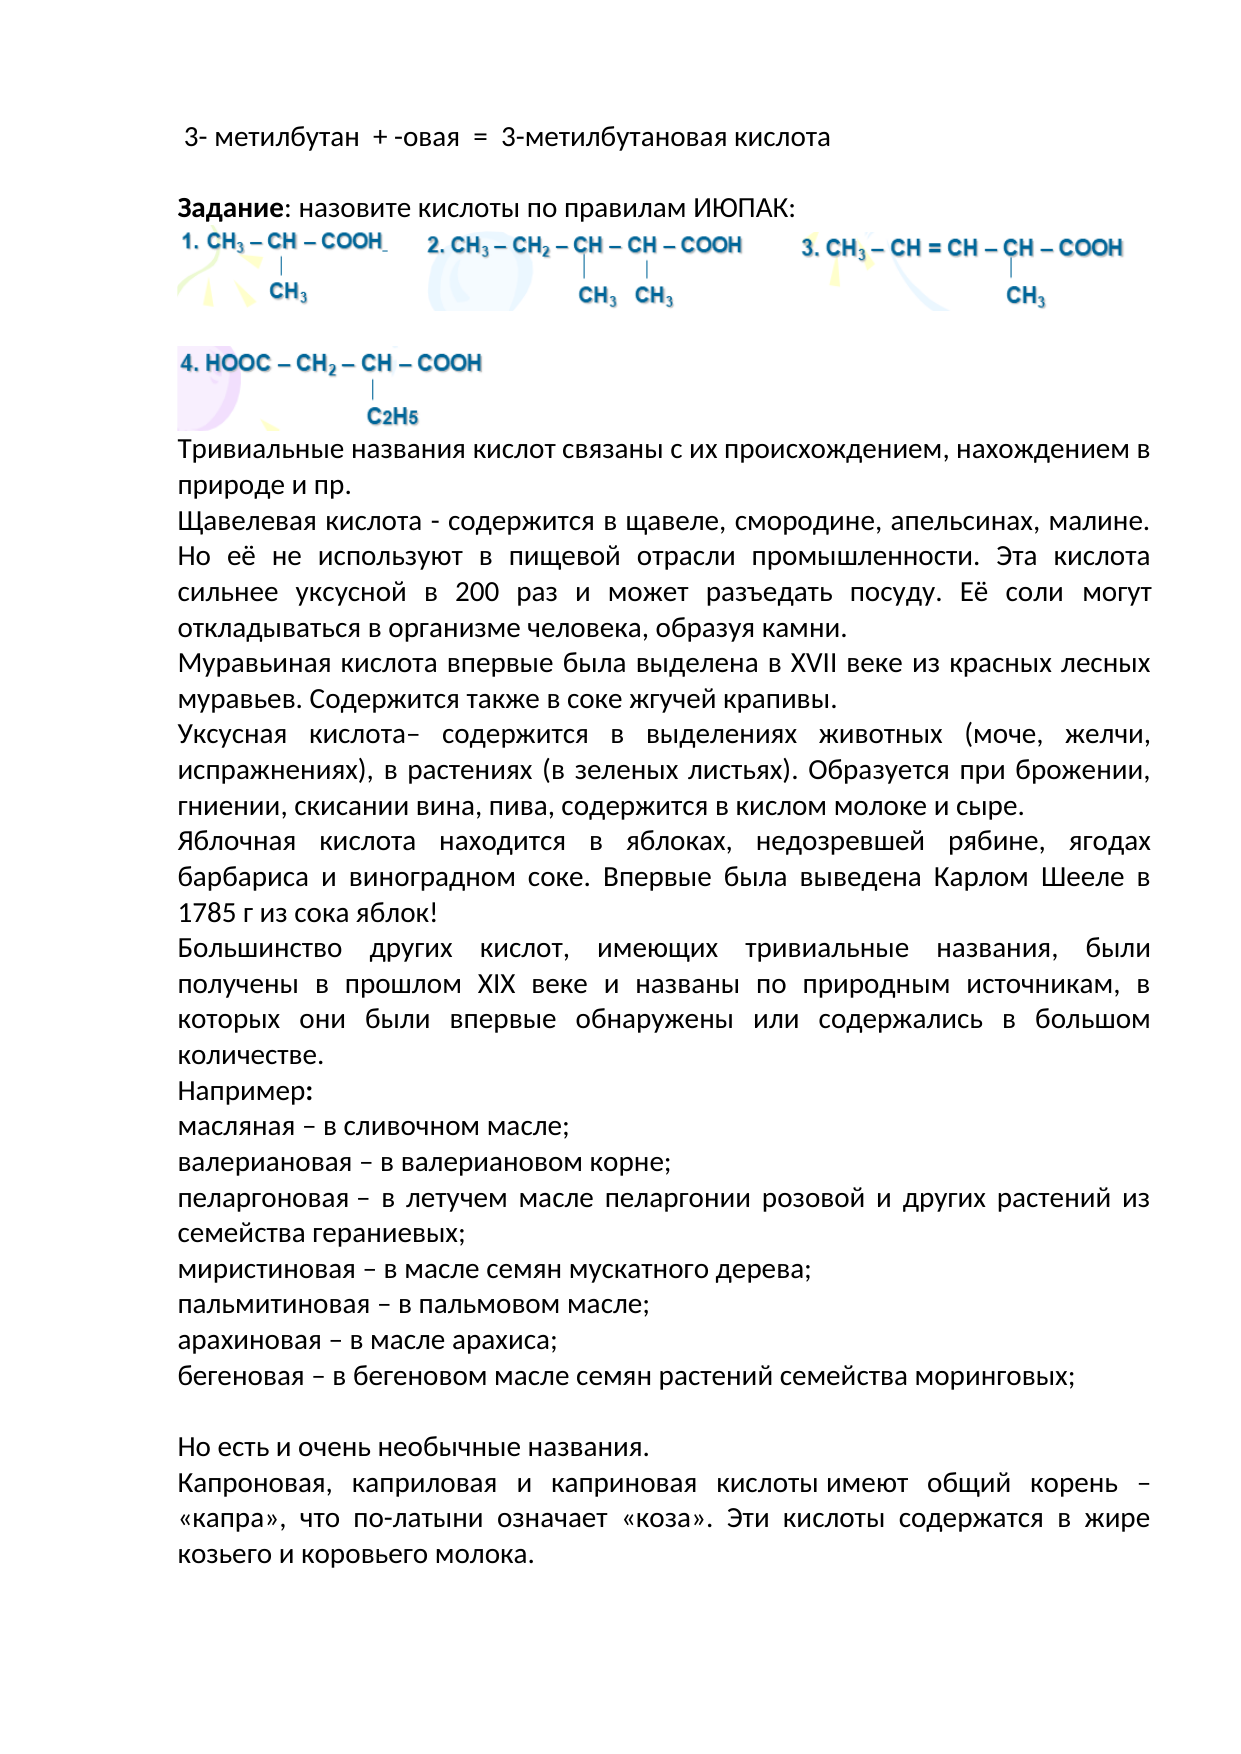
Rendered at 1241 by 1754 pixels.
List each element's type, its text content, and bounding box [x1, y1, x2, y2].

picture [177, 346, 490, 431]
text арахиновая – в масле арахиса; [177, 1321, 1152, 1357]
text Большинство других кислот, имеющих тривиальные названия, были получены в прошлом XIX веке и названы по природным источникам, в которых они были впервые обнаружены или содержались в большом количестве. [177, 929, 1152, 1072]
text масляная – в сливочном масле; [177, 1107, 1152, 1143]
text Но есть и очень необычные названия. [177, 1428, 1152, 1464]
list Тривиальные названия кислот связаны с их происхождением, нахождением в природе и пр. [177, 431, 1152, 502]
text бегеновая – в бегеновом масле семян растений семейства моринговых; [177, 1357, 1152, 1392]
picture [800, 232, 1132, 311]
list Муравьиная кислота впервые была выделена в XVII веке из красных лесных муравьев. Содержится также в соке жгучей крапивы. [177, 644, 1152, 716]
text пеларгоновая – в летучем масле пеларгонии розовой и других растений из семейства гераниевых; [177, 1179, 1152, 1250]
text валериановая – в валериановом корне; [177, 1143, 1152, 1179]
text миристиновая – в масле семян мускатного дерева; [177, 1250, 1152, 1286]
list Уксусная кислота– содержится в выделениях животных (моче, желчи, испражнениях), в растениях (в зеленых листьях). Образуется при брожении, гниении, скисании вина, пива, содержится в кислом молоке и сыре. [177, 716, 1152, 822]
text Капроновая, каприловая и каприновая кислоты имеют общий корень – «капра», что по-латыни означает «коза». Эти кислоты содержатся в жире козьего и коровьего молока. [177, 1464, 1152, 1571]
list 3- метилбутан + -овая = 3-метилбутановая кислота [177, 118, 1152, 154]
list Яблочная кислота находится в яблоках, недозревшей рябине, ягодах барбариса и виноградном соке. Впервые была выведена Карлом Шееле в из сока яблок! [177, 822, 1152, 929]
list Задание: назовите кислоты по правилам ИЮПАК: [177, 189, 1152, 225]
picture [177, 225, 393, 311]
list Щавелевая кислота - содержится в щавеле, смородине, апельсинах, малине. Но её не используют в пищевой отрасли промышленности. Эта кислота сильнее уксусной в 200 раз и может разъедать посуду. Её соли могут откладываться в организме человека, образуя камни. [177, 502, 1152, 644]
text пальмитиновая – в пальмовом масле; [177, 1286, 1152, 1321]
text Например: [177, 1072, 1152, 1107]
picture [425, 230, 755, 311]
